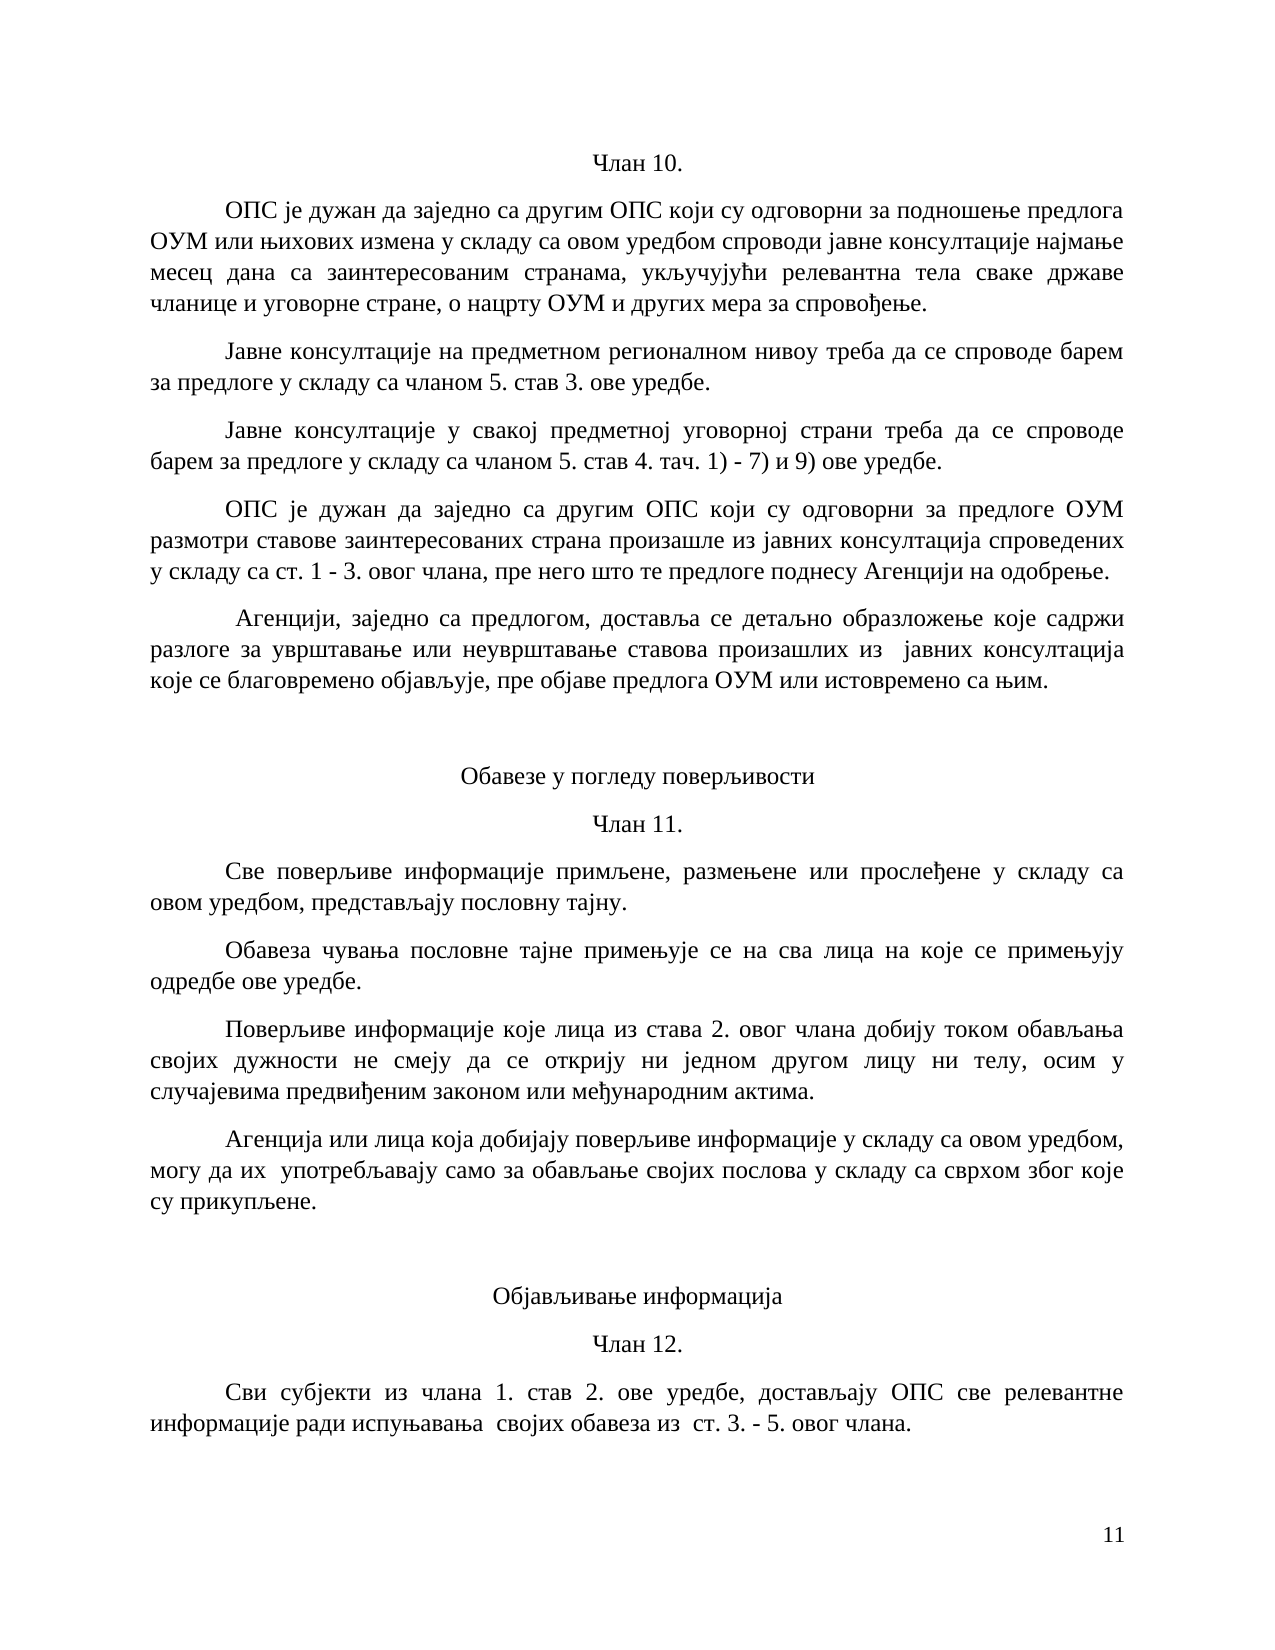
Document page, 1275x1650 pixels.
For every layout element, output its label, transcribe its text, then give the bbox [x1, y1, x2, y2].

text Обавезе у погледу поверљивости [150, 761, 1125, 790]
text Члан 10. [150, 148, 1125, 176]
text Члан 11. [150, 809, 1125, 837]
text Објављивање информација [150, 1281, 1125, 1310]
text Агенција или лица која добијају поверљиве информације у складу са овом уредбом, могу да их употребљавају само за обављање својих послова у складу са сврхом због које су прикупљене. [150, 1124, 1125, 1214]
text Јавне консултације на предметном регионалном нивоу треба да се спроводе барем за предлоге у складу са чланом 5. став 3. ове уредбе. [150, 336, 1125, 396]
text Поверљиве информације које лица из става 2. овог члана добију током обављања својих дужности не смеју да се открију ни једном другом лицу ни телу, осим у случајевима предвиђеним законом или међународним актима. [150, 1014, 1125, 1105]
text ОПС је дужан да заједно са другим ОПС који су одговорни за подношење предлога ОУМ или њихових измена у складу са овом уредбом спроводи јавне консултације најмање месец дана са заинтересованим странама, укључујући релевантна тела сваке државе чланице и уговорне стране, о нацрту ОУМ и других мера за спровођење. [150, 195, 1125, 317]
text Обавеза чувања пословне тајне примењује се на сва лица на које се примењују одредбе ове уредбе. [150, 935, 1125, 995]
text Све поверљиве информације примљене, размењене или прослеђене у складу са овом уредбом, представљају пословну тајну. [150, 856, 1125, 916]
text Јавне консултације у свакој предметној уговорној страни треба да се спроводе барем за предлоге у складу са чланом 5. став 4. тач. 1) - 7) и 9) ове уредбе. [150, 415, 1125, 475]
text Агенцији, заједно са предлогом, доставља се детаљно образложење које садржи разлоге за уврштавање или неуврштавање ставова произашлих из јавних консултација које се благовремено објављује, пре објаве предлога ОУМ или истовремено са њим. [150, 603, 1125, 694]
text Сви субјекти из члана 1. став 2. ове уредбе, достављају ОПС све релевантне информације ради испуњавања својих обавеза из ст. 3. - 5. овог члана. [150, 1377, 1125, 1436]
text ОПС је дужан да заједно са другим ОПС који су одговорни за предлоге ОУМ размотри ставове заинтересованих страна произашле из јавних консултација спроведених у складу са ст. 1 - 3. овог члана, пре него што те предлоге поднесу Агенцији на одобрење. [150, 494, 1125, 584]
text Члан 12. [150, 1329, 1125, 1358]
